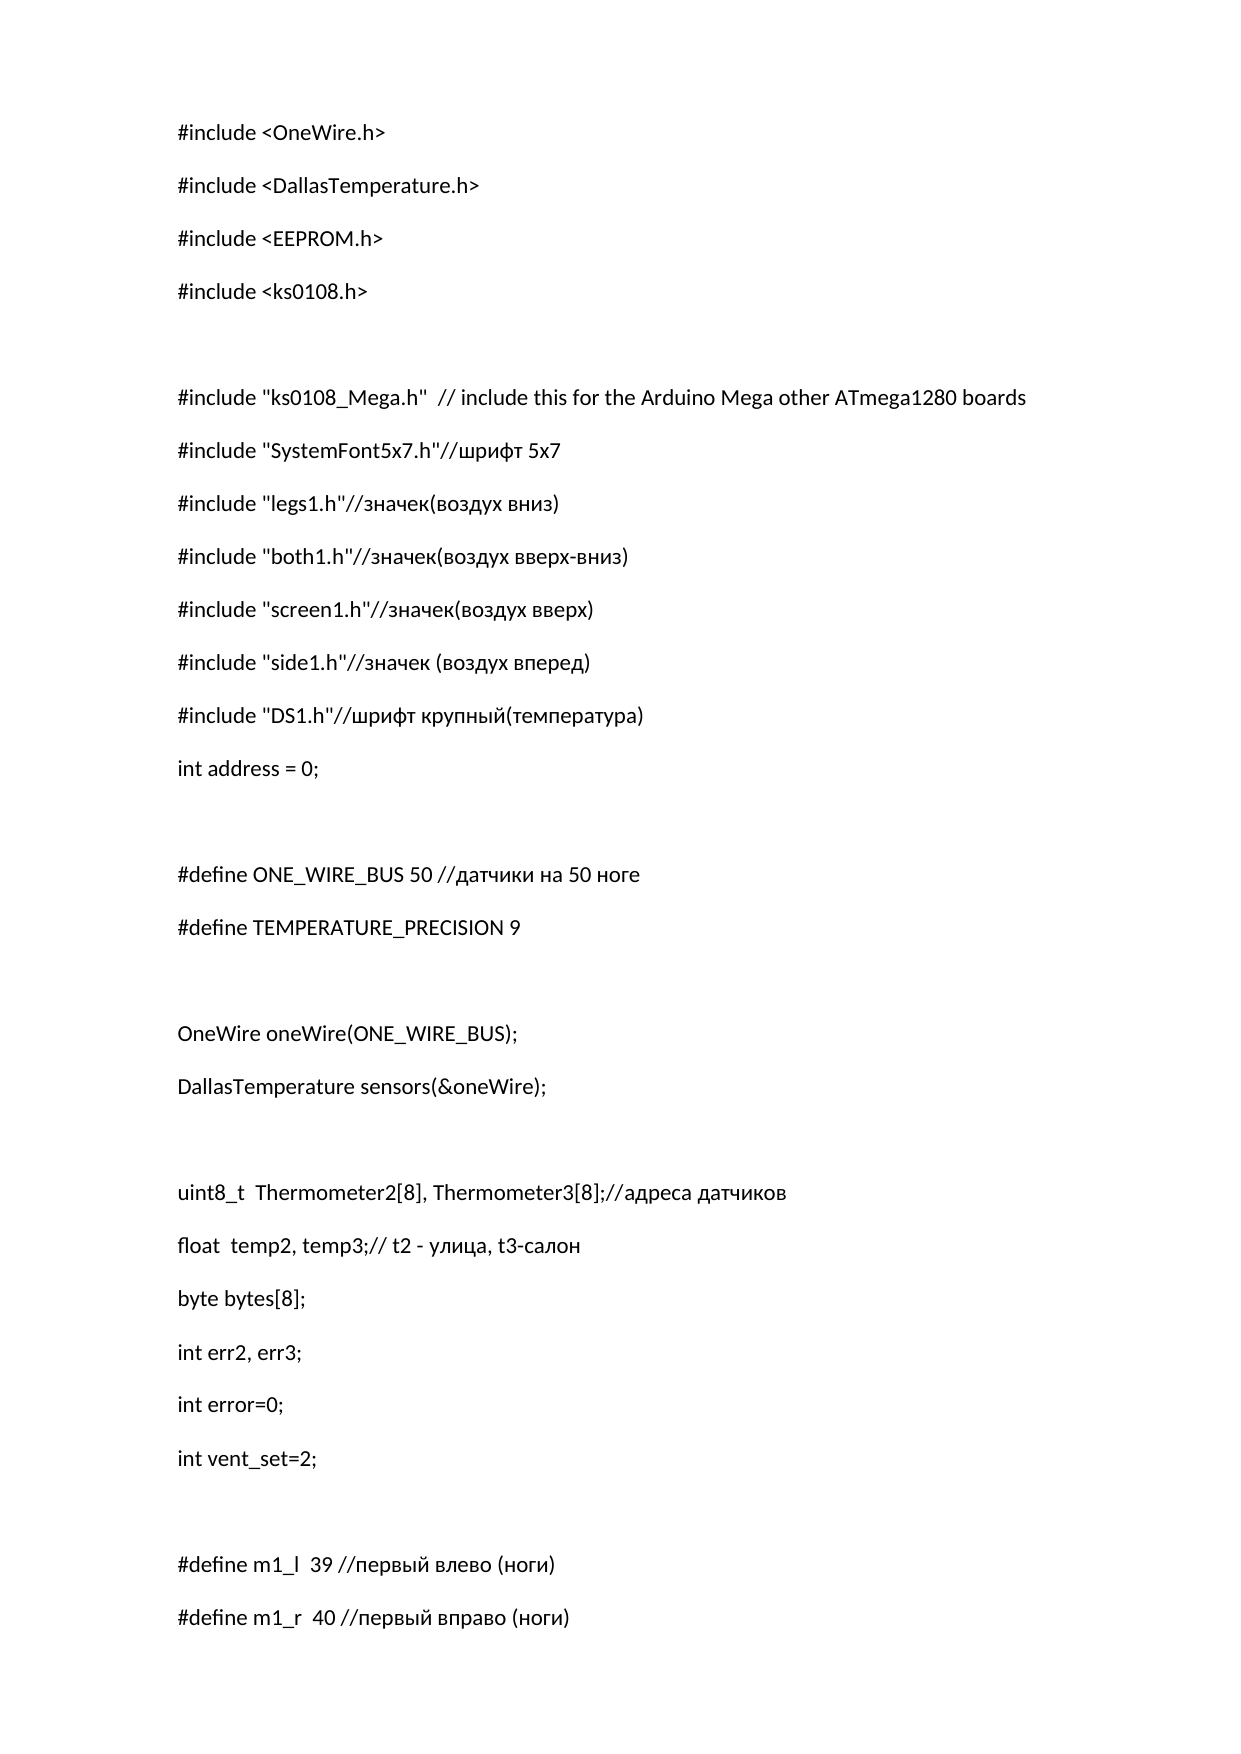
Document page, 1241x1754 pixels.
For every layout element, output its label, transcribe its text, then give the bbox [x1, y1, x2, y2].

text #include "legs1.h"//значек(воздух вниз) [177, 489, 1152, 517]
text #include "ks0108_Mega.h" // include this for the Arduino Mega other ATmega1280 boards [177, 383, 1152, 411]
text #define ONE_WIRE_BUS 50 //датчики на 50 ноге [177, 860, 1152, 888]
text float temp2, temp3;// t2 - улица, t3-салон [177, 1232, 1152, 1259]
text int error=0; [177, 1391, 1152, 1419]
text #include "screen1.h"//значек(воздух вверх) [177, 595, 1152, 623]
text #define m1_l 39 //первый влево (ноги) [177, 1550, 1152, 1578]
text #include <DallasTemperature.h> [177, 171, 1152, 199]
text #define TEMPERATURE_PRECISION 9 [177, 913, 1152, 941]
text int vent_set=2; [177, 1444, 1152, 1472]
text #include <ks0108.h> [177, 277, 1152, 305]
text int address = 0; [177, 754, 1152, 782]
text #include <OneWire.h> [177, 118, 1152, 146]
text uint8_t Thermometer2[8], Thermometer3[8];//адреса датчиков [177, 1178, 1152, 1207]
text byte bytes[8]; [177, 1284, 1152, 1313]
text DallasTemperature sensors(&oneWire); [177, 1072, 1152, 1101]
text #include "side1.h"//значек (воздух вперед) [177, 648, 1152, 676]
text #include "DS1.h"//шрифт крупный(температура) [177, 701, 1152, 729]
text #define m1_r 40 //первый вправо (ноги) [177, 1603, 1152, 1631]
text OneWire oneWire(ONE_WIRE_BUS); [177, 1019, 1152, 1047]
text int err2, err3; [177, 1338, 1152, 1366]
text #include "both1.h"//значек(воздух вверх-вниз) [177, 542, 1152, 570]
text #include <EEPROM.h> [177, 224, 1152, 252]
text #include "SystemFont5x7.h"//шрифт 5х7 [177, 436, 1152, 464]
